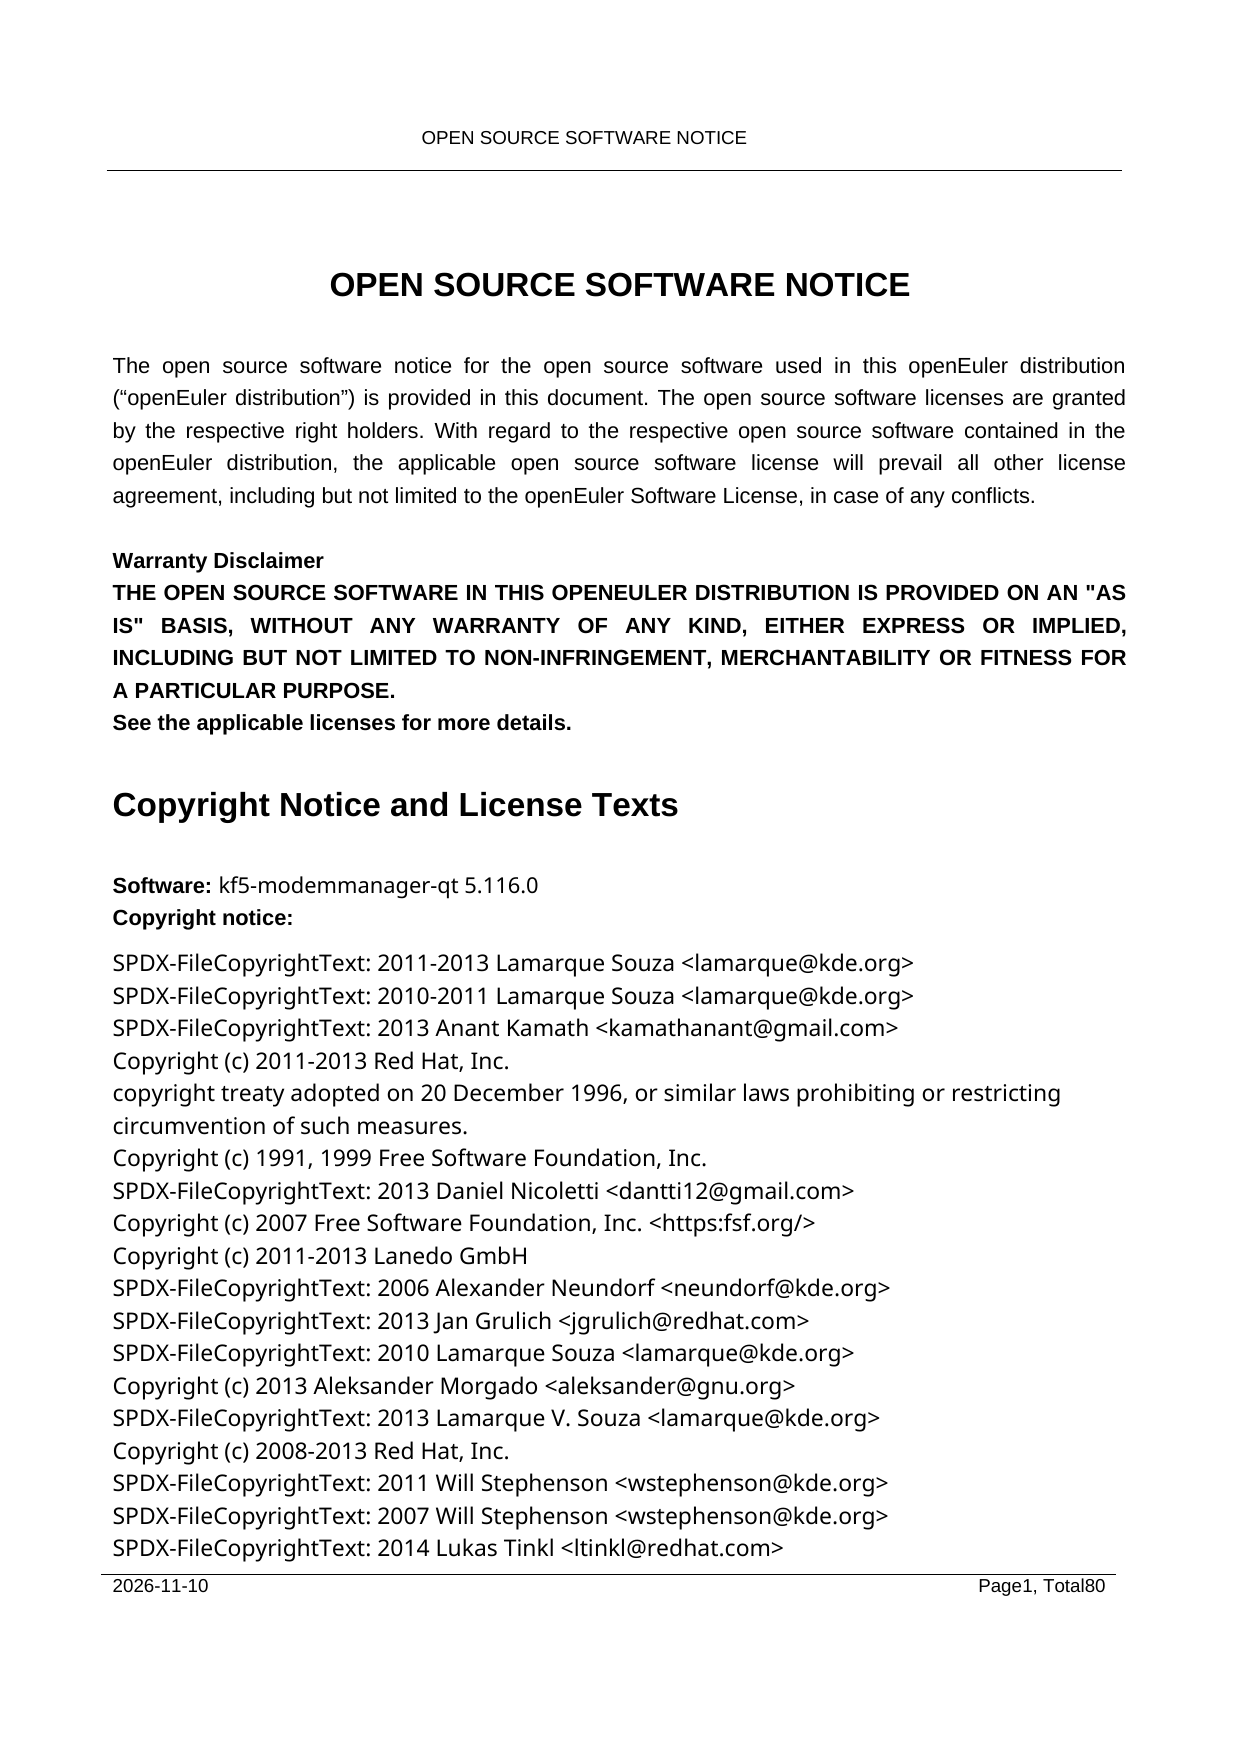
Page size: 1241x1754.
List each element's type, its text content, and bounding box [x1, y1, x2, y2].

text OPEN SOURCE SOFTWARE NOTICE [112, 251, 1128, 316]
text Copyright notice: [112, 901, 1128, 934]
text THE OPEN SOURCE SOFTWARE IN THIS OPENEULER DISTRIBUTION IS PROVIDED ON AN "AS IS" BASIS, WITHOUT ANY WARRANTY OF ANY KIND, EITHER EXPRESS OR IMPLIED, INCLUDING BUT NOT LIMITED TO NON-INFRINGEMENT, MERCHANTABILITY OR FITNESS FOR A PARTICULAR PURPOSE. See the applicable licenses for more details. [112, 576, 1128, 739]
text Copyright Notice and License Texts [112, 771, 1128, 836]
text The open source software notice for the open source software used in this openEuler distribution (“openEuler distribution”) is provided in this document. The open source software licenses are granted by the respective right holders. With regard to the respective open source software contained in the openEuler distribution, the applicable open source software license will prevail all other license agreement, including but not limited to the openEuler Software License, in case of any conflicts. [112, 349, 1128, 511]
title Software: kf5-modemmanager-qt 5.116.0 [112, 869, 1128, 901]
text Warranty Disclaimer [112, 544, 1128, 576]
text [112, 947, 1128, 1564]
